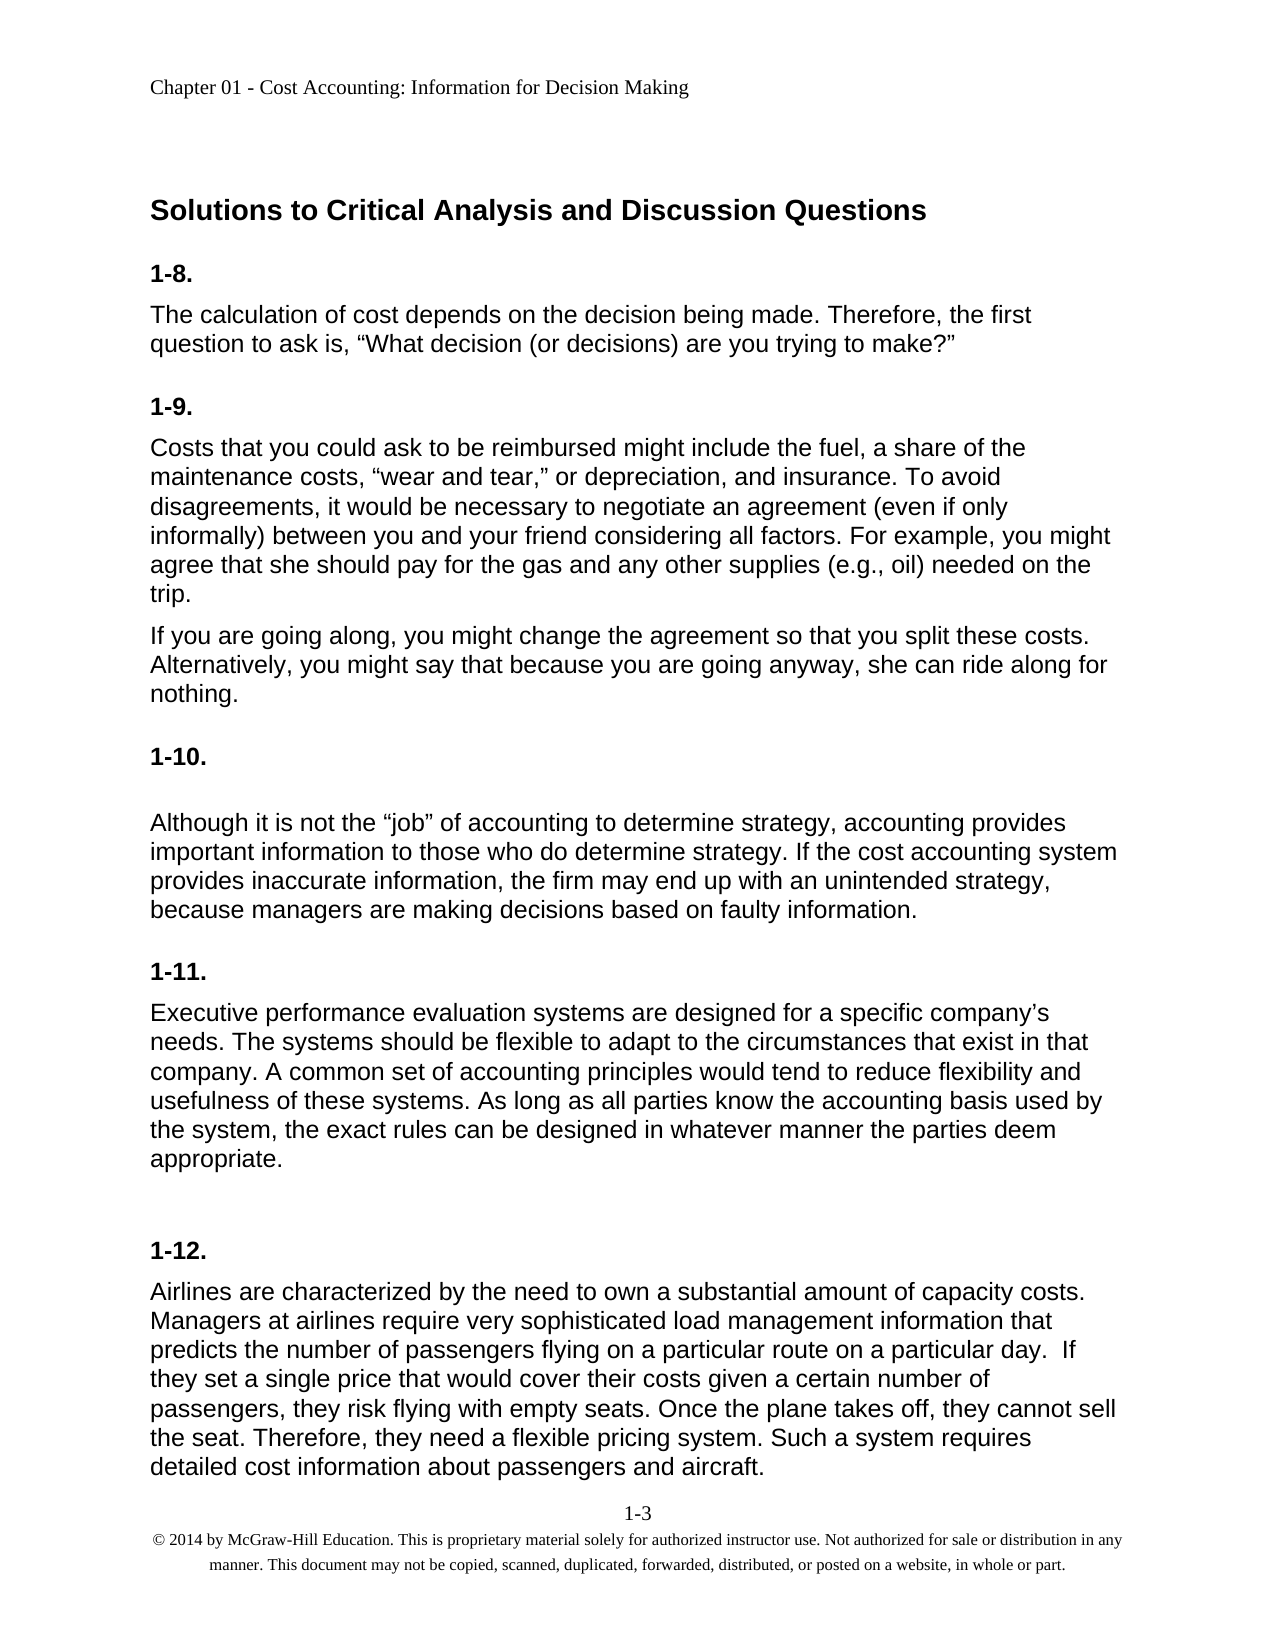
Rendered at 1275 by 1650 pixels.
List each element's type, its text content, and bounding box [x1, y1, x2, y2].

text Executive performance evaluation systems are designed for a specific company’s needs. The systems should be flexible to adapt to the circumstances that exist in that company. A common set of accounting principles would tend to reduce flexibility and usefulness of these systems. As long as all parties know the accounting basis used by the system, the exact rules can be designed in whatever manner the parties deem appropriate. [150, 998, 1125, 1173]
text Solutions to Critical Analysis and Discussion Questions [150, 200, 796, 225]
text Costs that you could ask to be reimbursed might include the fuel, a share of the maintenance costs, “wear and tear,” or depreciation, and insurance. To avoid disagreements, it would be necessary to negotiate an agreement (even if only informally) between you and your friend considering all factors. For example, you might agree that she should pay for the gas and any other supplies (e.g., oil) needed on the trip. [150, 433, 1125, 608]
text Airlines are characterized by the need to own a substantial amount of capacity costs. Managers at airlines require very sophisticated load management information that predicts the number of passengers flying on a particular route on a particular day. If they set a single price that would cover their costs given a certain number of passengers, they risk flying with empty seats. Once the plane takes off, they cannot sell the seat. Therefore, they need a flexible pricing system. Such a system requires detailed cost information about passengers and aircraft. [150, 1277, 1125, 1481]
list Although it is not the “job” of accounting to determine strategy, accounting provides important information to those who do determine strategy. If the cost accounting system provides inaccurate information, the firm may end up with an unintended strategy, because managers are making decisions based on faulty information. [150, 808, 1125, 923]
text If you are going along, you might change the agreement so that you split these costs. Alternatively, you might say that because you are going anyway, she can ride along for nothing. [150, 621, 1125, 708]
text Solutions to Critical Analysis and Discussion Questions [798, 200, 1125, 225]
text The calculation of cost depends on the decision being made. Therefore, the first question to ask is, “What decision (or decisions) are you trying to make?” [150, 300, 1125, 358]
